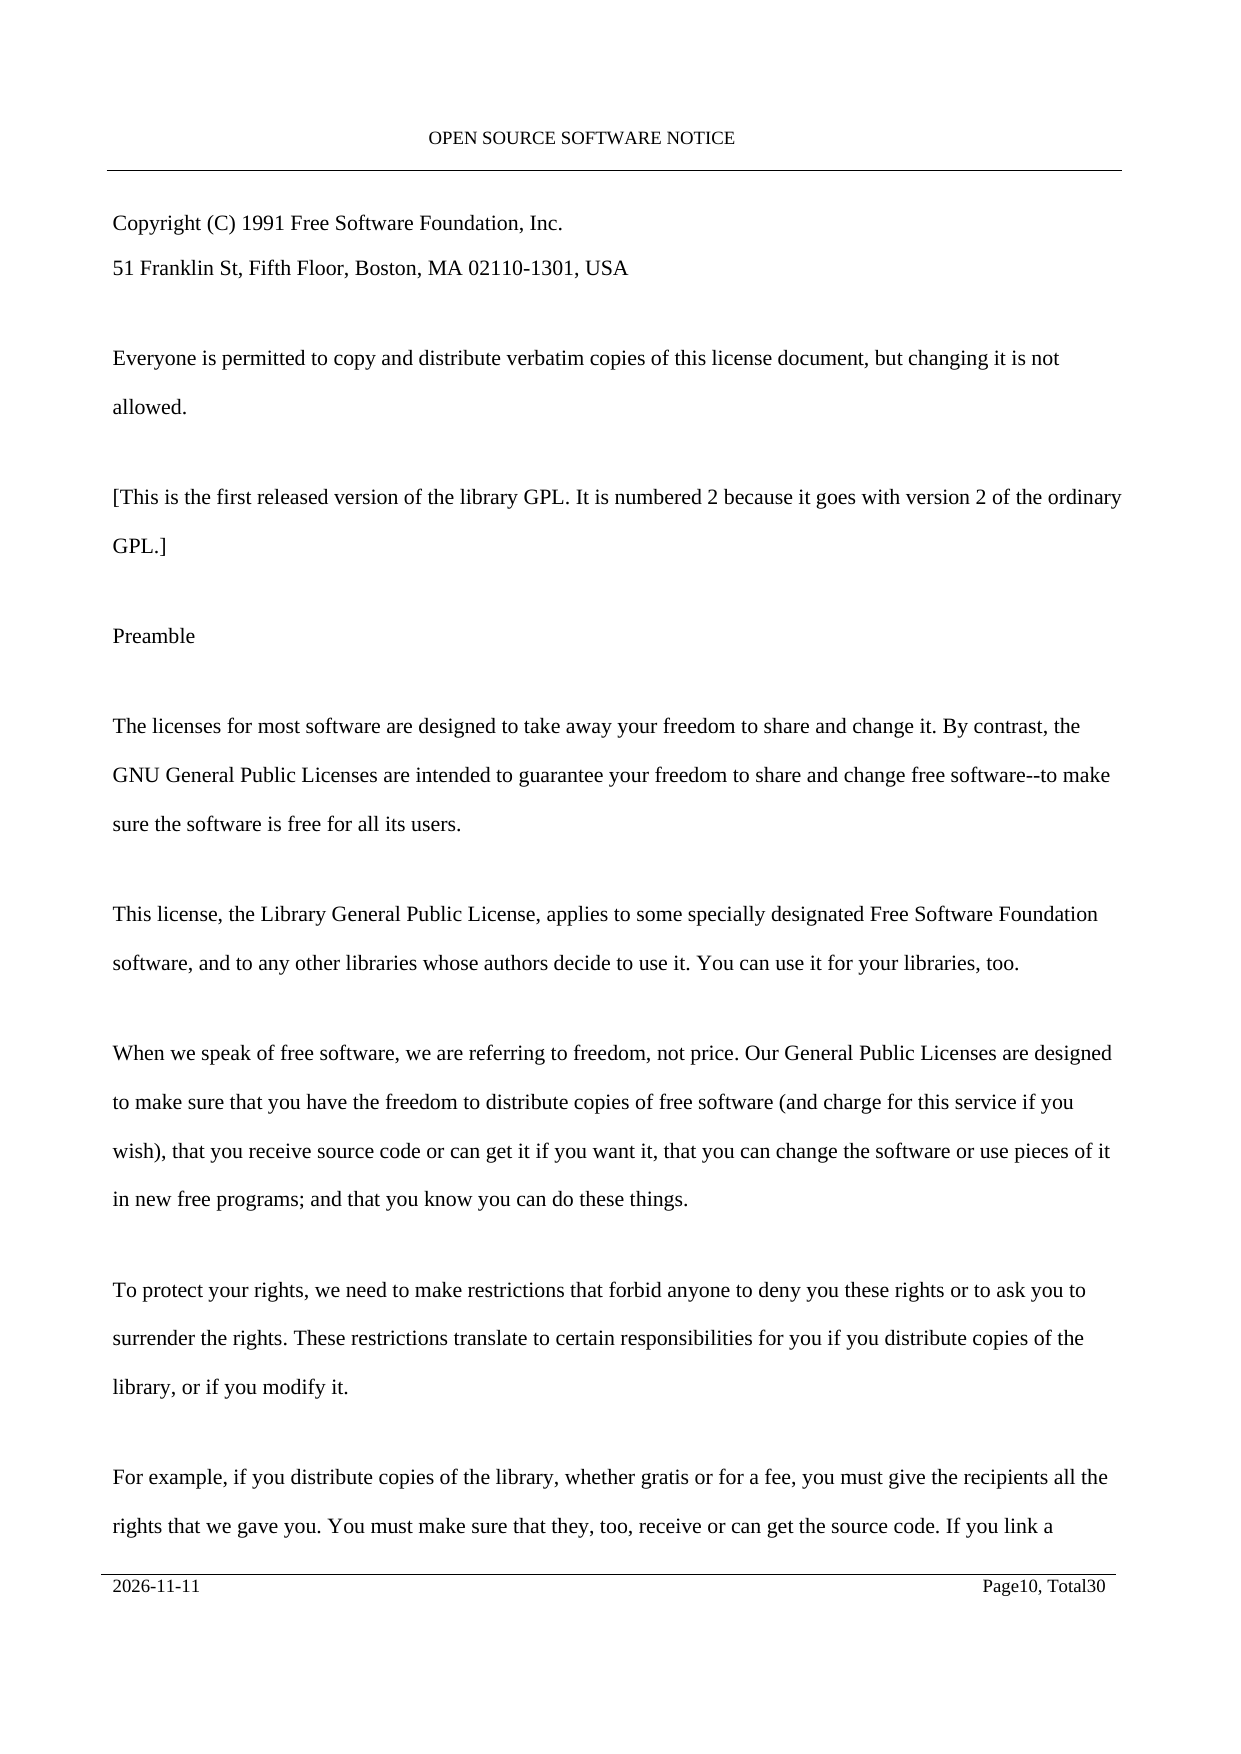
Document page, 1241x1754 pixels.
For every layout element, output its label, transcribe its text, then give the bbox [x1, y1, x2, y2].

text [This is the first released version of the library GPL. It is numbered 2 because it goes with version 2 of the ordinary GPL.] [112, 481, 1128, 562]
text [112, 1461, 1128, 1542]
text To protect your rights, we need to make restrictions that forbid anyone to deny you these rights or to ask you to surrender the rights. These restrictions translate to certain responsibilities for you if you distribute copies of the library, or if you modify it. [112, 1273, 1128, 1403]
text The licenses for most software are designed to take away your freedom to share and change it. By contrast, the GNU General Public Licenses are intended to guarantee your freedom to share and change free software--to make sure the software is free for all its users. [112, 710, 1128, 840]
text Everyone is permitted to copy and distribute verbatim copies of this license document, but changing it is not allowed. [112, 342, 1128, 423]
text When we speak of free software, we are referring to freedom, not price. Our General Public Licenses are designed to make sure that you have the freedom to distribute copies of free software (and charge for this service if you wish), that you receive source code or can get it if you want it, that you can change the software or use pieces of it in new free programs; and that you know you can do these things. [112, 1036, 1128, 1215]
text Copyright (C) 1991 Free Software Foundation, Inc. [112, 206, 1128, 239]
text 51 Franklin St, Fifth Floor, Boston, MA 02110-1301, USA [112, 251, 1128, 284]
text Preamble [112, 619, 1128, 652]
text This license, the Library General Public License, applies to some specially designated Free Software Foundation software, and to any other libraries whose authors decide to use it. You can use it for your libraries, too. [112, 897, 1128, 979]
